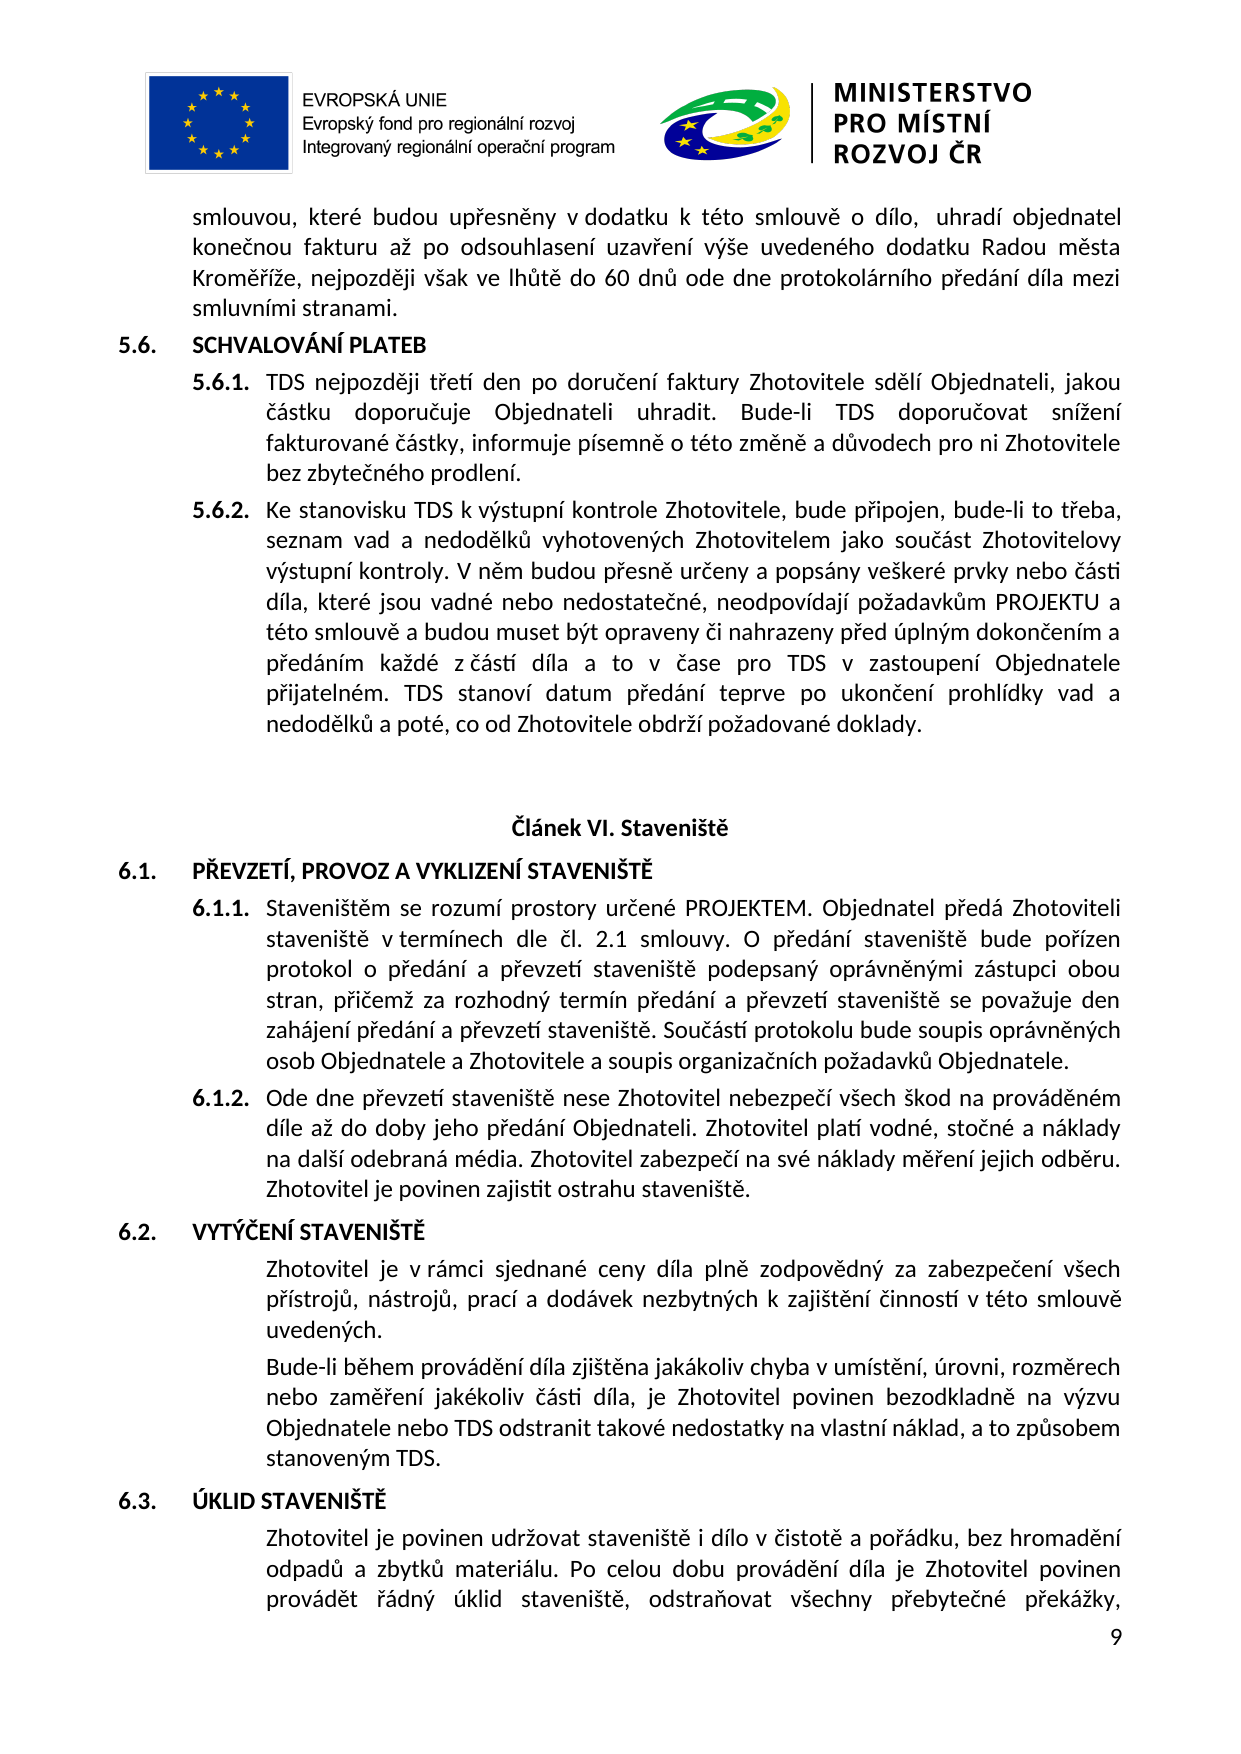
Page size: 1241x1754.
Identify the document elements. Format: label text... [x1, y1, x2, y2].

text Zhotovitel je v rámci sjednané ceny díla plně zodpovědný za zabezpečení všech přístrojů, nástrojů, prací a dodávek nezbytných k zajištění činností v této smlouvě uvedených. [266, 1253, 1122, 1344]
text 6.1.1. Staveništěm se rozumí prostory určené PROJEKTEM. Objednatel předá Zhotoviteli staveniště v termínech dle čl. 2.1 smlouvy. O předání staveniště bude pořízen protokol o předání a převzetí staveniště podepsaný oprávněnými zástupci obou stran, přičemž za rozhodný termín předání a převzetí staveniště se považuje den zahájení předání a převzetí staveniště. Součástí protokolu bude soupis oprávněných osob Objednatele a Zhotovitele a soupis organizačních požadavků Objednatele. [192, 892, 1122, 1075]
subtitle 6.1. PŘEVZETÍ, PROVOZ A VYKLIZENÍ STAVENIŠTĚ [118, 856, 1122, 886]
picture [118, 44, 1062, 201]
subtitle 6.3. ÚKLID STAVENIŠTĚ [118, 1485, 1122, 1516]
text 5.6.1. TDS nejpozději třetí den po doručení faktury Zhotovitele sdělí Objednateli, jakou částku doporučuje Objednateli uhradit. Bude-li TDS doporučovat snížení fakturované částky, informuje písemně o této změně a důvodech pro ni Zhotovitele bez zbytečného prodlení. [192, 366, 1122, 488]
subtitle 6.2. VYTÝČENÍ STAVENIŠTĚ [118, 1216, 1122, 1247]
text Bude-li během provádění díla zjištěna jakákoliv chyba v umístění, úrovni, rozměrech nebo zaměření jakékoliv části díla, je Zhotovitel povinen bezodkladně na výzvu Objednatele nebo TDS odstranit takové nedostatky na vlastní náklad, a to způsobem stanoveným TDS. [266, 1351, 1122, 1473]
text 5.6. Schvalování PLATEB [118, 329, 1122, 359]
text 6.1.2. Ode dne převzetí staveniště nese Zhotovitel nebezpečí všech škod na prováděném díle až do doby jeho předání Objednateli. Zhotovitel platí vodné, stočné a náklady na další odebraná média. Zhotovitel zabezpečí na své náklady měření jejich odběru. Zhotovitel je povinen zajistit ostrahu staveniště. [192, 1082, 1122, 1204]
text 5.6.2. Ke stanovisku TDS k výstupní kontrole Zhotovitele, bude připojen, bude-li to třeba, seznam vad a nedodělků vyhotovených Zhotovitelem jako součást Zhotovitelovy výstupní kontroly. V něm budou přesně určeny a popsány veškeré prvky nebo části díla, které jsou vadné nebo nedostatečné, neodpovídají požadavkům PROJEKTU a této smlouvě a budou muset být opraveny či nahrazeny před úplným dokončením a předáním každé z částí díla a to v čase pro TDS v zastoupení Objednatele přijatelném. TDS stanoví datum předání teprve po ukončení prohlídky vad a nedodělků a poté, co od Zhotovitele obdrží požadované doklady. [192, 494, 1122, 738]
text Článek VI. Staveniště [118, 812, 1122, 843]
